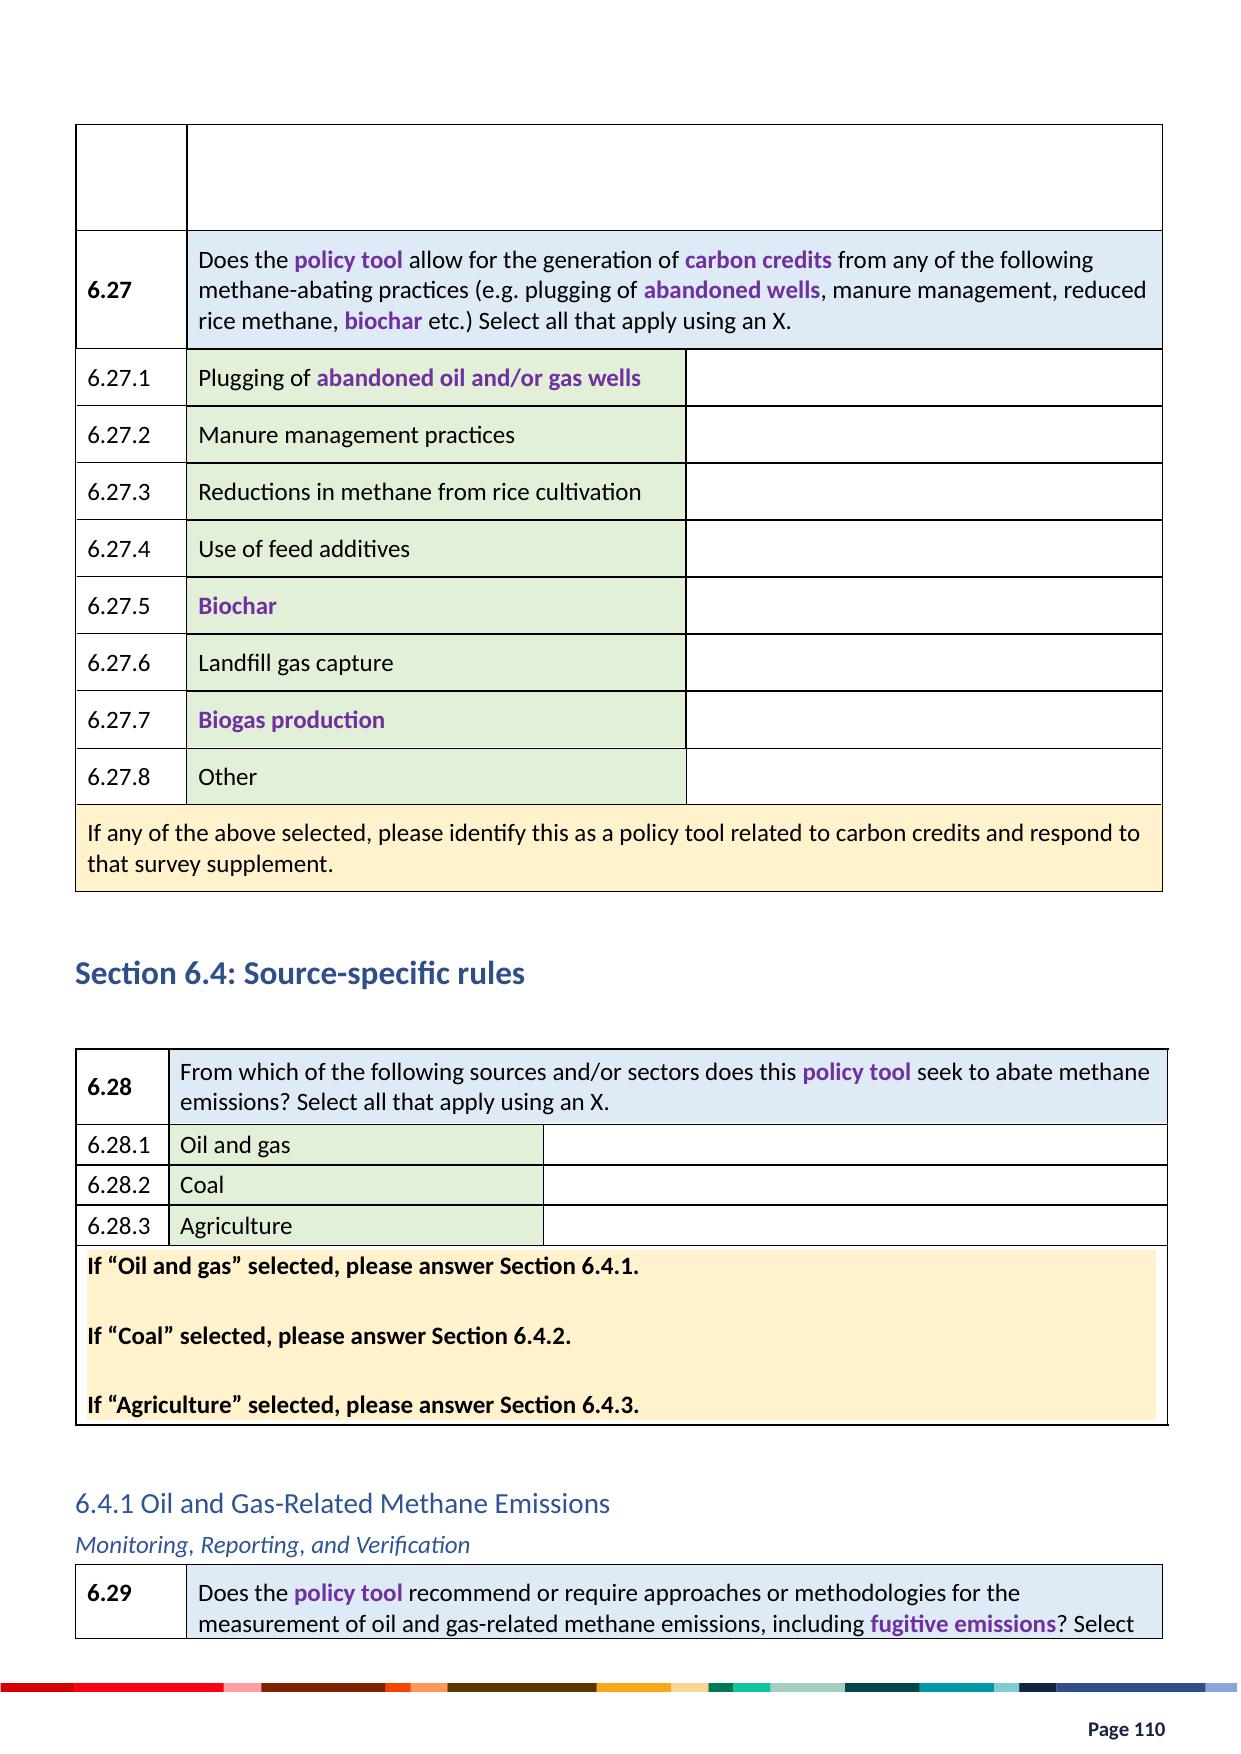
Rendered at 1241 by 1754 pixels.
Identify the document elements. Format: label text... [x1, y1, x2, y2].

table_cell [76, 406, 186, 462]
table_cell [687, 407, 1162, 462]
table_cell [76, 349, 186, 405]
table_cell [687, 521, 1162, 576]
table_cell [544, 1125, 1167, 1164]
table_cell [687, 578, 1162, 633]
subtitle 6.4.1 Oil and Gas-Related Methane Emissions [75, 1485, 1165, 1521]
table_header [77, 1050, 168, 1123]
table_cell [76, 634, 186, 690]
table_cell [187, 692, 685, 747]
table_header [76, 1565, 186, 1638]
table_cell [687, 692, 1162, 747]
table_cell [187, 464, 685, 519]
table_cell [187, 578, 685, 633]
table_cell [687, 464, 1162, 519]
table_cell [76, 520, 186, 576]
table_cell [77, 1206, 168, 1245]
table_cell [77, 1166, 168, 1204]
subtitle Monitoring, Reporting, and Verification [75, 1529, 1165, 1559]
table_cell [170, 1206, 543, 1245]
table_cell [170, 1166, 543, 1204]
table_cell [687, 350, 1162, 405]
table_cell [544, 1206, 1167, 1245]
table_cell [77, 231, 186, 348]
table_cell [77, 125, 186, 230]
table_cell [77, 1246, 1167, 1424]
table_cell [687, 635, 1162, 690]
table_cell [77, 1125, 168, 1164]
picture [0, 1683, 1236, 1692]
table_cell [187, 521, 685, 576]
subtitle Section 6.4: Source-specific rules [75, 952, 1165, 993]
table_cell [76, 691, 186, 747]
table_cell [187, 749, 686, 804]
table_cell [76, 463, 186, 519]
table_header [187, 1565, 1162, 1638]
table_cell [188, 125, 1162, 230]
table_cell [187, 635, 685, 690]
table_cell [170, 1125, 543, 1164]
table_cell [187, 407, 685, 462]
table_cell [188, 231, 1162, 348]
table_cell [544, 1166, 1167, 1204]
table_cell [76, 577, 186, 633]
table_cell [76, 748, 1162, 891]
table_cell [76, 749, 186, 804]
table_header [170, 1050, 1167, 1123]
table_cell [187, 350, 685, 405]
